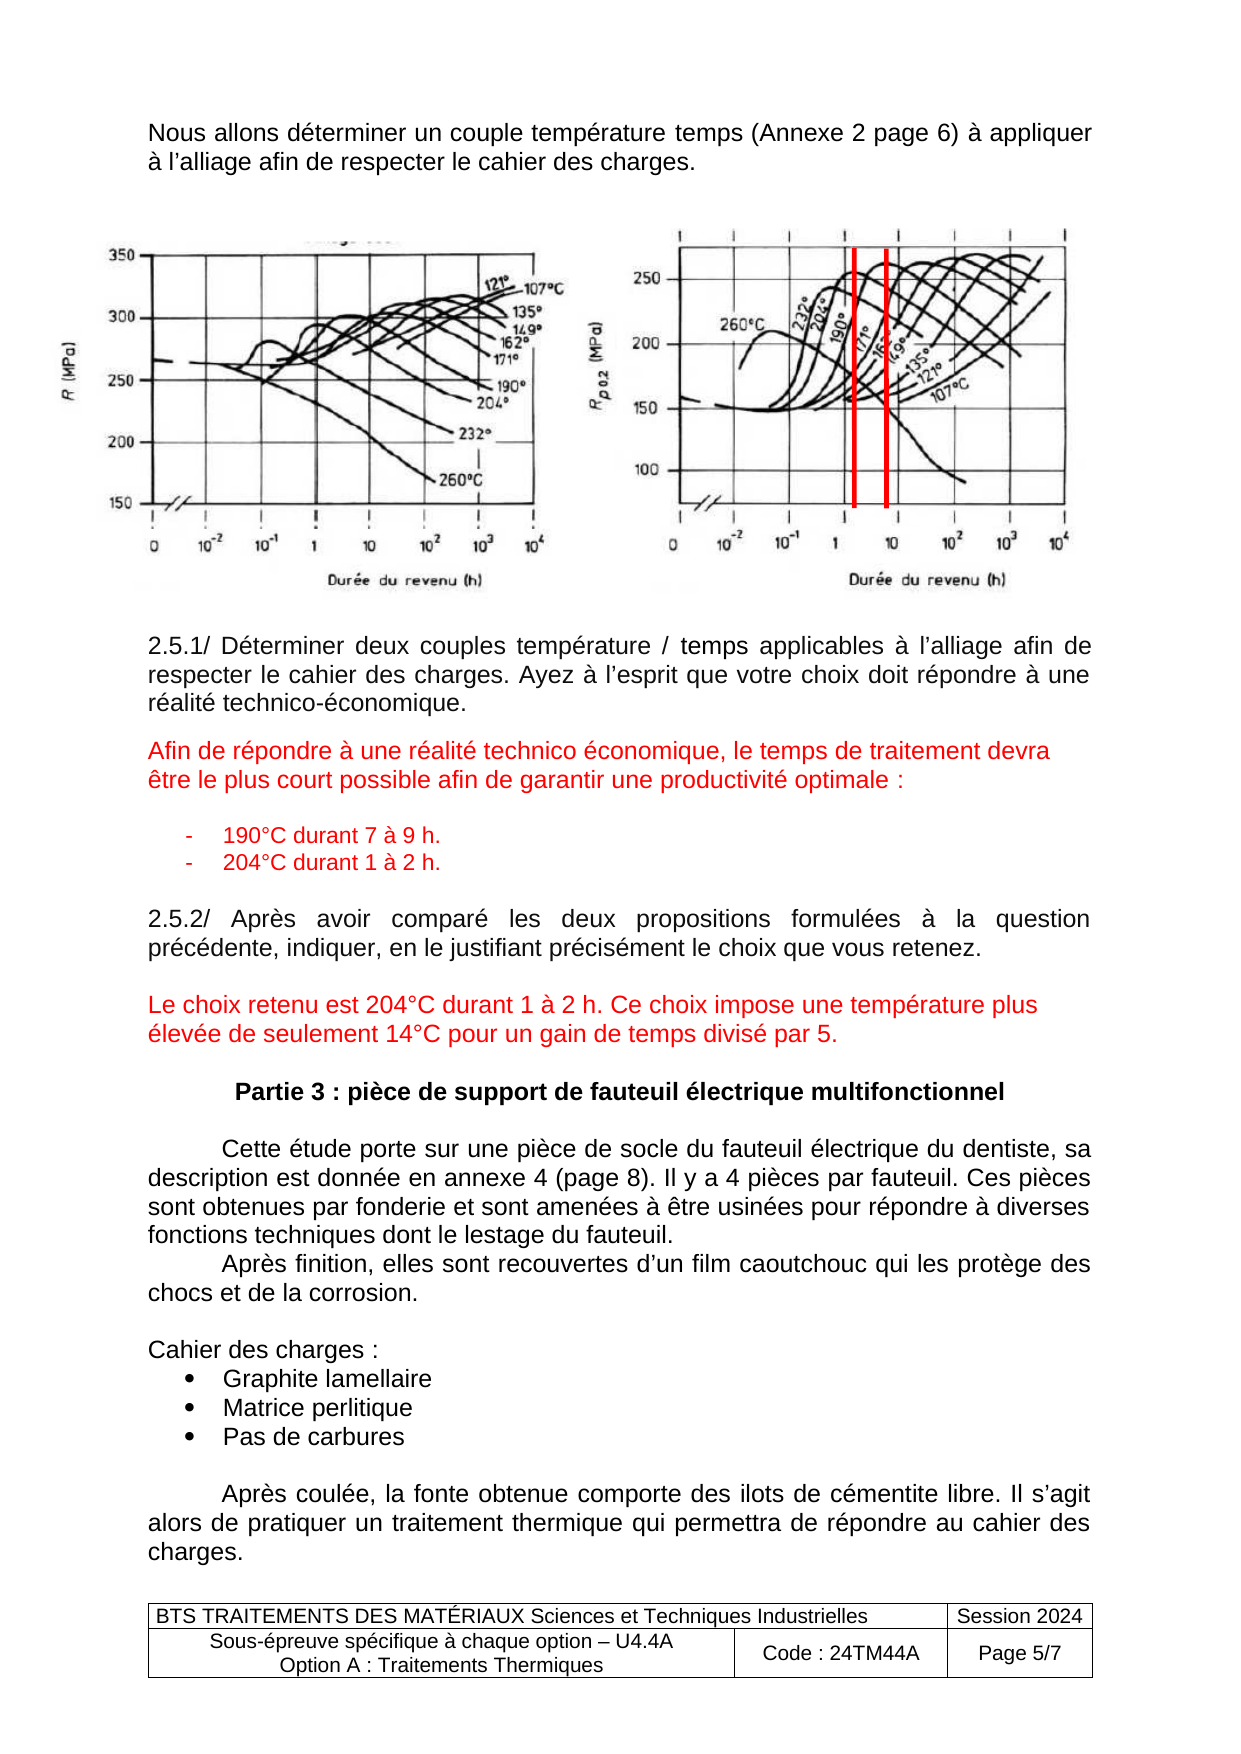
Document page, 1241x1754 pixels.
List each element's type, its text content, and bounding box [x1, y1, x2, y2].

text Le choix retenu est 204°C durant 1 à 2 h. Ce choix impose une température plus élevée de seulement 14°C pour un gain de temps divisé par 5. [148, 990, 1092, 1048]
list Matrice perlitique [185, 1393, 1092, 1422]
list 190°C durant 7 à 9 h. [185, 822, 1092, 849]
text Partie 3 : pièce de support de fauteuil électrique multifonctionnel [148, 1076, 1092, 1105]
picture [36, 213, 1096, 599]
list 204°C durant 1 à 2 h. [185, 849, 1092, 875]
text Afin de répondre à une réalité technico économique, le temps de traitement devra être le plus court possible afin de garantir une productivité optimale : [148, 736, 1092, 794]
text Après coulée, la fonte obtenue comporte des ilots de cémentite libre. Il s’agit alors de pratiquer un traitement thermique qui permettra de répondre au cahier des charges. [148, 1479, 1092, 1566]
text Après finition, elles sont recouvertes d’un film caoutchouc qui les protège des chocs et de la corrosion. [148, 1249, 1092, 1306]
text Cahier des charges : [148, 1335, 1092, 1364]
text Nous allons déterminer un couple température temps (Annexe 2 page 6) à appliquer à l’alliage afin de respecter le cahier des charges. [148, 118, 1092, 176]
text 2.5.1/ Déterminer deux couples température / temps applicables à l’alliage afin de respecter le cahier des charges. Ayez à l’esprit que votre choix doit répondre à une réalité technico-économique. [148, 631, 1092, 717]
list Graphite lamellaire [185, 1364, 1092, 1393]
text 2.5.2/ Après avoir comparé les deux propositions formulées à la question précédente, indiquer, en le justifiant précisément le choix que vous retenez. [148, 904, 1092, 961]
list Pas de carbures [185, 1422, 1092, 1451]
text Cette étude porte sur une pièce de socle du fauteuil électrique du dentiste, sa description est donnée en annexe 4 (page 8). Il y a 4 pièces par fauteuil. Ces pièces sont obtenues par fonderie et sont amenées à être usinées pour répondre à diverses fonctions techniques dont le lestage du fauteuil. [148, 1134, 1092, 1249]
